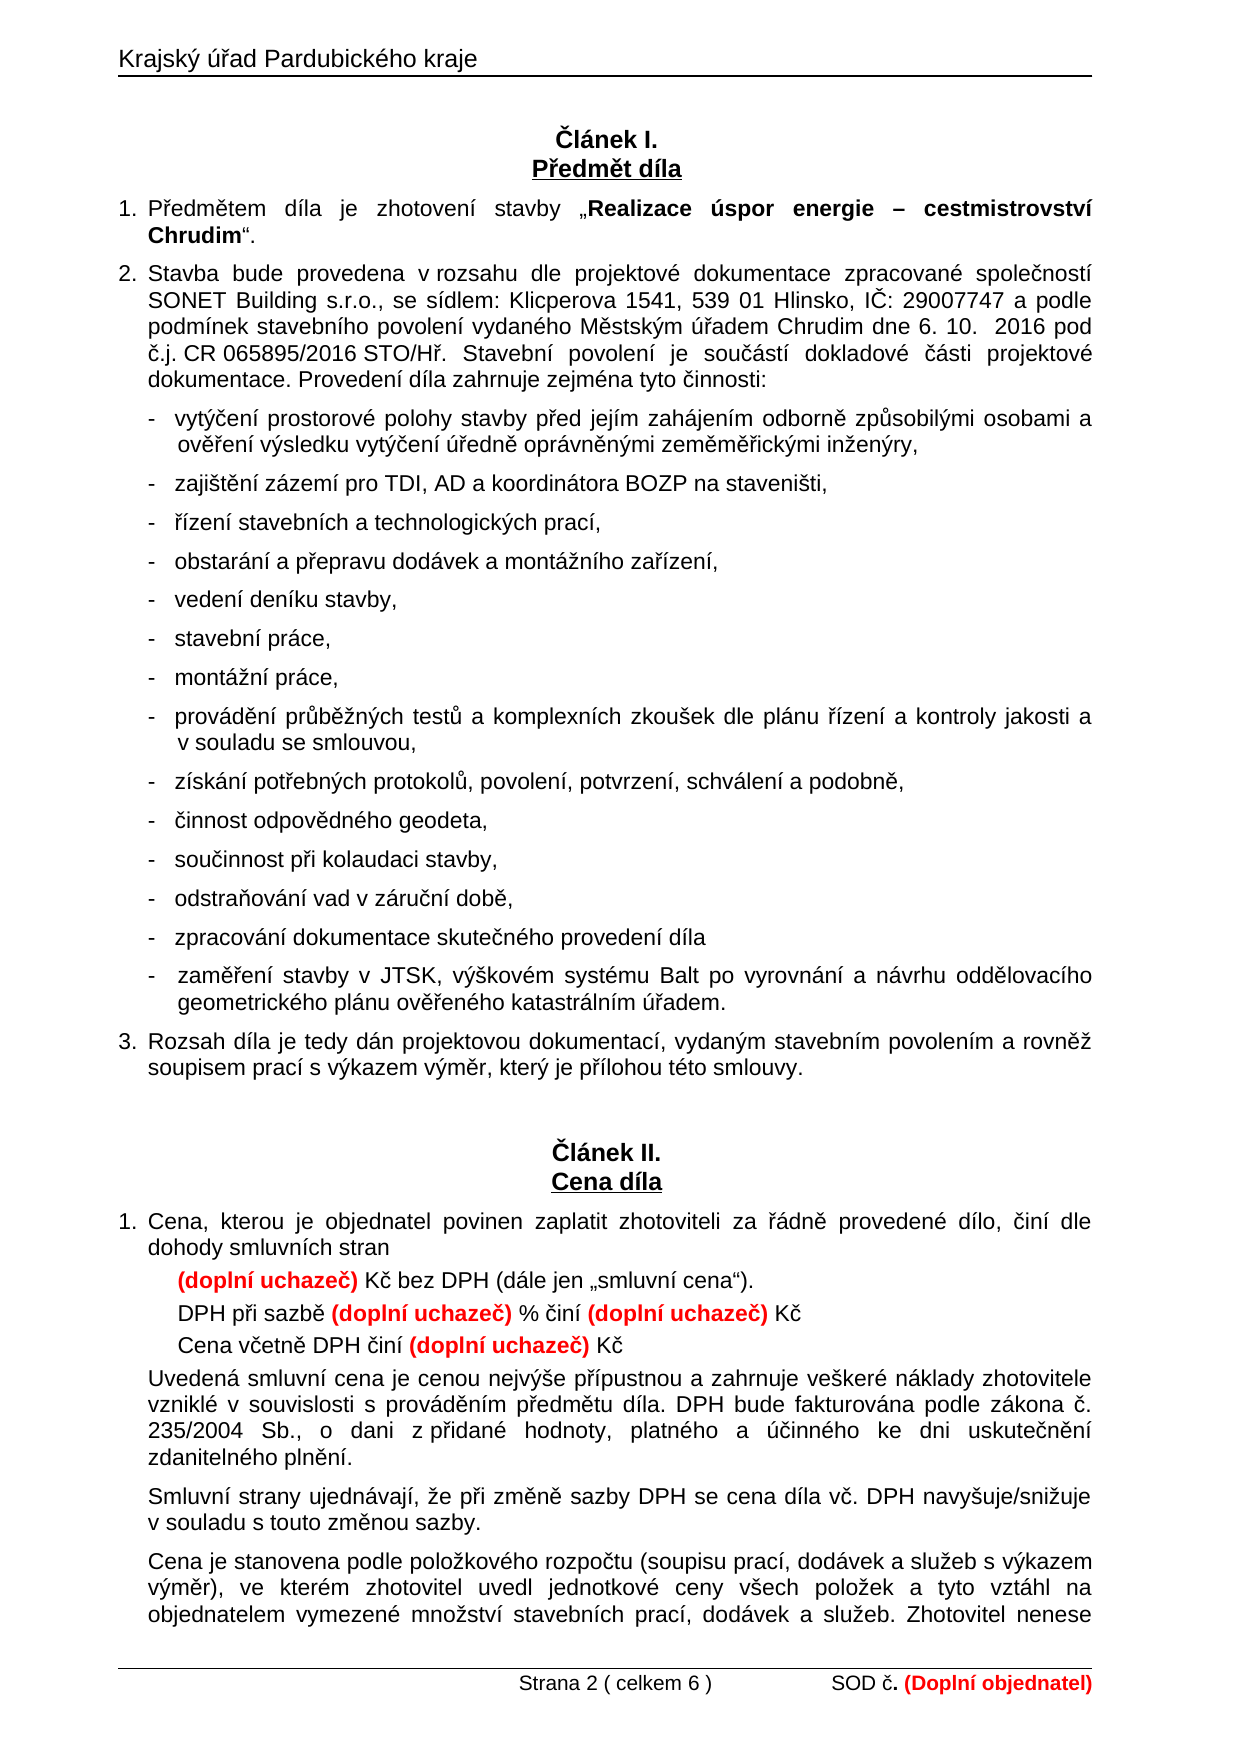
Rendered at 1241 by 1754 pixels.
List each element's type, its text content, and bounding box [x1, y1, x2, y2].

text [148, 1548, 1092, 1627]
list Cena, kterou je objednatel povinen zaplatit zhotoviteli za řádně provedené dílo, činí dle dohody smluvních stran [118, 1208, 1092, 1261]
text - provádění průběžných testů a komplexních zkoušek dle plánu řízení a kontroly jakosti a v souladu se smlouvou, [148, 703, 1092, 756]
text - vytýčení prostorové polohy stavby před jejím zahájením odborně způsobilými osobami a ověření výsledku vytýčení úředně oprávněnými zeměměřickými inženýry, [148, 405, 1092, 457]
text - stavební práce, [148, 625, 1092, 652]
subtitle Předmět díla [118, 154, 1095, 183]
text - získání potřebných protokolů, povolení, potvrzení, schválení a podobně, [148, 768, 1092, 794]
text - vedení deníku stavby, [148, 586, 1092, 613]
text - odstraňování vad v záruční době, [148, 885, 1092, 911]
text (doplní uchazeč) Kč bez DPH (dále jen „smluvní cena“). [177, 1267, 1092, 1293]
text Smluvní strany ujednávají, že při změně sazby DPH se cena díla vč. DPH navyšuje/snižuje v souladu s touto změnou sazby. [148, 1483, 1092, 1535]
text - obstarání a přepravu dodávek a montážního zařízení, [148, 548, 1092, 574]
text - řízení stavebních a technologických prací, [148, 509, 1092, 535]
text DPH při sazbě (doplní uchazeč) % činí (doplní uchazeč) Kč [177, 1299, 1092, 1326]
text Uvedená smluvní cena je cenou nejvýše přípustnou a zahrnuje veškeré náklady zhotovitele vzniklé v souvislosti s prováděním předmětu díla. DPH bude fakturována podle zákona č. 235/2004 Sb., o dani z přidané hodnoty, platného a účinného ke dni uskutečnění zdanitelného plnění. [148, 1365, 1092, 1470]
text - součinnost při kolaudaci stavby, [148, 846, 1092, 872]
text - zpracování dokumentace skutečného provedení díla [148, 924, 1092, 950]
text - zajištění zázemí pro TDI, AD a koordinátora BOZP na staveništi, [148, 470, 1092, 496]
text Článek I. [118, 125, 1095, 154]
text - montážní práce, [148, 664, 1092, 691]
text Článek II. [118, 1138, 1095, 1167]
text 3. Rozsah díla je tedy dán projektovou dokumentací, vydaným stavebním povolením a rovněž soupisem prací s výkazem výměr, který je přílohou této smlouvy. [118, 1028, 1092, 1080]
text 1. Předmětem díla je zhotovení stavby „Realizace úspor energie – cestmistrovství Chrudim“. [118, 195, 1092, 248]
text 2. Stavba bude provedena v rozsahu dle projektové dokumentace zpracované společností SONET Building s.r.o., se sídlem: Klicperova 1541, 539 01 Hlinsko, IČ: 29007747 a podle podmínek stavebního povolení vydaného Městským úřadem Chrudim dne 6. 10. 2016 pod č.j. CR 065895/2016 STO/Hř. Stavební povolení je součástí dokladové části projektové dokumentace. Provedení díla zahrnuje zejména tyto činnosti: [118, 260, 1092, 392]
text Cena včetně DPH činí (doplní uchazeč) Kč [177, 1332, 1092, 1358]
text - zaměření stavby v JTSK, výškovém systému Balt po vyrovnání a návrhu oddělovacího geometrického plánu ověřeného katastrálním úřadem. [148, 962, 1092, 1015]
text Cena díla [118, 1167, 1095, 1195]
text - činnost odpovědného geodeta, [148, 807, 1092, 833]
